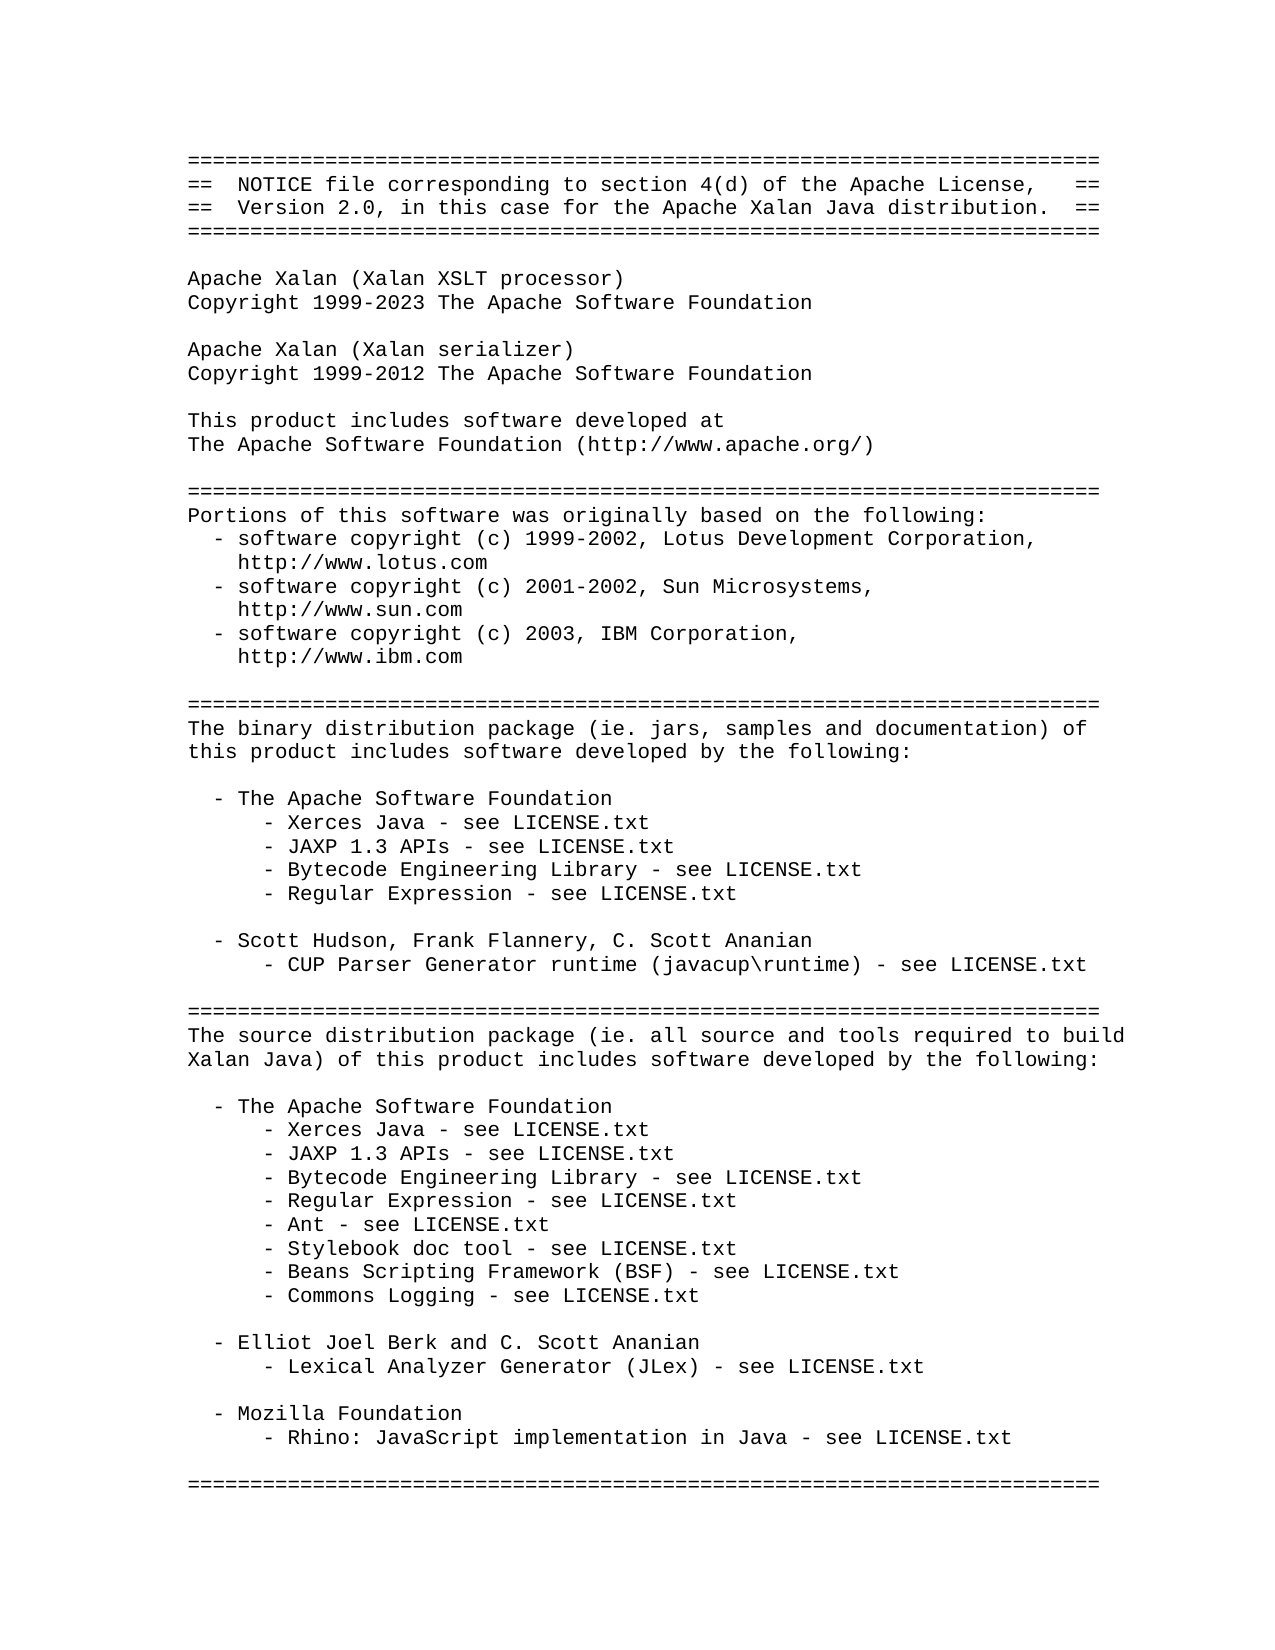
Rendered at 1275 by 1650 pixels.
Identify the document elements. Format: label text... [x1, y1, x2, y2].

text http://www.sun.com [150, 599, 1125, 623]
text == NOTICE file corresponding to section 4(d) of the Apache License, == [150, 174, 1125, 197]
text The Apache Software Foundation (http://www.apache.org/) [150, 434, 1125, 457]
text - Bytecode Engineering Library - see LICENSE.txt [150, 859, 1125, 883]
text ========================================================================= [150, 481, 1125, 505]
text - Regular Expression - see LICENSE.txt [150, 1190, 1125, 1214]
text ========================================================================= [150, 150, 1125, 174]
text ========================================================================= [150, 1474, 1125, 1498]
text Copyright 1999-2023 The Apache Software Foundation [150, 292, 1125, 316]
text - Stylebook doc tool - see LICENSE.txt [150, 1238, 1125, 1261]
text http://www.ibm.com [150, 647, 1125, 670]
text - Lexical Analyzer Generator (JLex) - see LICENSE.txt [150, 1356, 1125, 1379]
text ========================================================================= [150, 1001, 1125, 1025]
text this product includes software developed by the following: [150, 741, 1125, 765]
text - software copyright (c) 2003, IBM Corporation, [150, 623, 1125, 647]
text ========================================================================= [150, 694, 1125, 717]
text - Elliot Joel Berk and C. Scott Ananian [150, 1332, 1125, 1356]
text - CUP Parser Generator runtime (javacup\runtime) - see LICENSE.txt [150, 954, 1125, 978]
text The source distribution package (ie. all source and tools required to build [150, 1025, 1125, 1048]
text - Xerces Java - see LICENSE.txt [150, 1119, 1125, 1143]
text - Scott Hudson, Frank Flannery, C. Scott Ananian [150, 930, 1125, 954]
text - The Apache Software Foundation [150, 1096, 1125, 1119]
text This product includes software developed at [150, 410, 1125, 434]
text - Bytecode Engineering Library - see LICENSE.txt [150, 1167, 1125, 1190]
text - software copyright (c) 1999-2002, Lotus Development Corporation, [150, 528, 1125, 552]
text http://www.lotus.com [150, 552, 1125, 576]
text Apache Xalan (Xalan serializer) [150, 339, 1125, 363]
text Apache Xalan (Xalan XSLT processor) [150, 268, 1125, 292]
text ========================================================================= [150, 221, 1125, 244]
text The binary distribution package (ie. jars, samples and documentation) of [150, 717, 1125, 741]
text - Beans Scripting Framework (BSF) - see LICENSE.txt [150, 1261, 1125, 1285]
text - Xerces Java - see LICENSE.txt [150, 812, 1125, 836]
text - JAXP 1.3 APIs - see LICENSE.txt [150, 836, 1125, 859]
text - Rhino: JavaScript implementation in Java - see LICENSE.txt [150, 1427, 1125, 1451]
text Xalan Java) of this product includes software developed by the following: [150, 1048, 1125, 1072]
text - software copyright (c) 2001-2002, Sun Microsystems, [150, 576, 1125, 599]
text - Commons Logging - see LICENSE.txt [150, 1285, 1125, 1309]
text - Ant - see LICENSE.txt [150, 1214, 1125, 1238]
text Portions of this software was originally based on the following: [150, 505, 1125, 528]
text - Regular Expression - see LICENSE.txt [150, 883, 1125, 907]
text Copyright 1999-2012 The Apache Software Foundation [150, 363, 1125, 386]
text - Mozilla Foundation [150, 1403, 1125, 1427]
text == Version 2.0, in this case for the Apache Xalan Java distribution. == [150, 197, 1125, 221]
text - The Apache Software Foundation [150, 788, 1125, 812]
text - JAXP 1.3 APIs - see LICENSE.txt [150, 1143, 1125, 1167]
